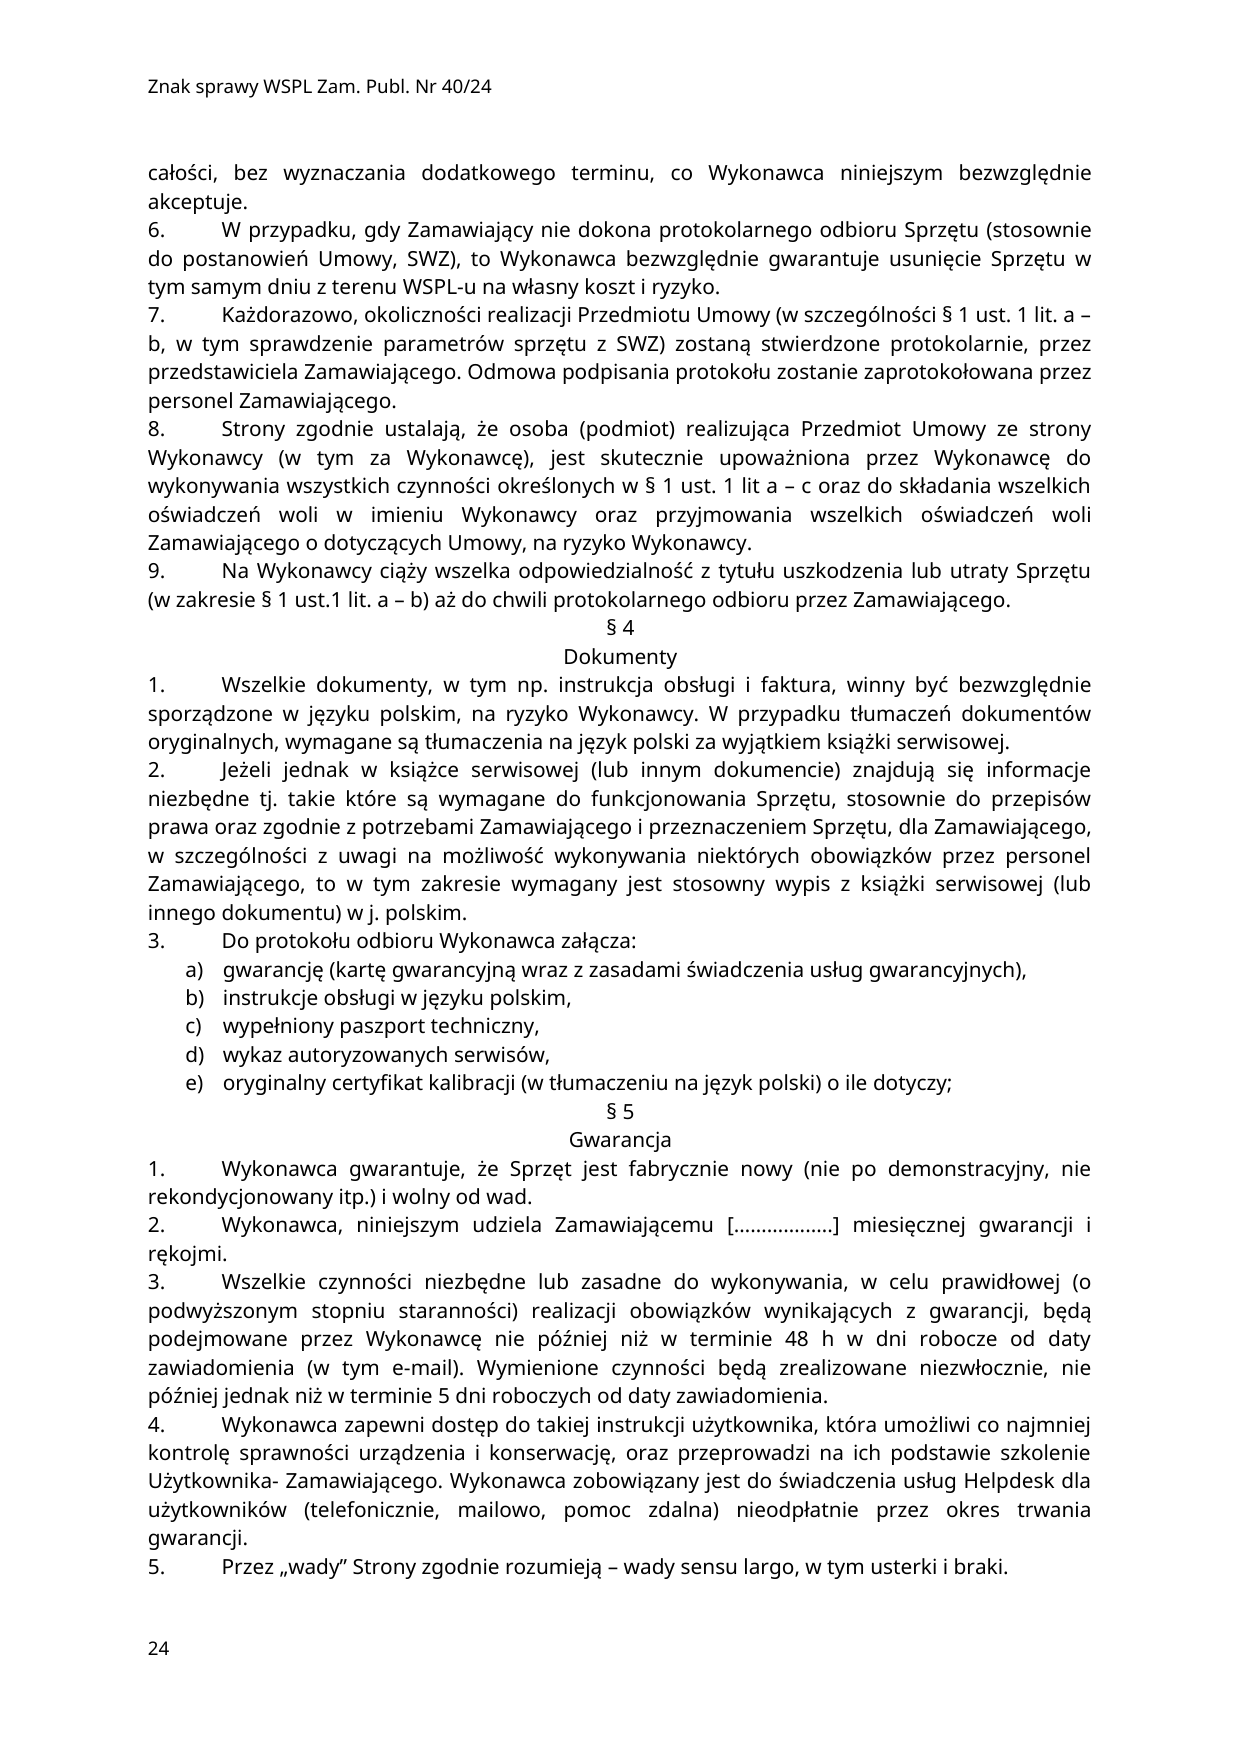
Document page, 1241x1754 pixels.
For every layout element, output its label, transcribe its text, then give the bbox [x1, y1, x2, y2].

list gwarancję (kartę gwarancyjną wraz z zasadami świadczenia usług gwarancyjnych), [185, 955, 1092, 983]
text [148, 158, 1092, 215]
list wykaz autoryzowanych serwisów, [185, 1040, 1092, 1068]
text 1. Wszelkie dokumenty, w tym np. instrukcja obsługi i faktura, winny być bezwzględnie sporządzone w języku polskim, na ryzyko Wykonawcy. W przypadku tłumaczeń dokumentów oryginalnych, wymagane są tłumaczenia na język polski za wyjątkiem książki serwisowej. [148, 670, 1092, 756]
text 2. Wykonawca, niniejszym udziela Zamawiającemu […………..….] miesięcznej gwarancji i rękojmi. [148, 1211, 1092, 1267]
text 8. Strony zgodnie ustalają, że osoba (podmiot) realizująca Przedmiot Umowy ze strony Wykonawcy (w tym za Wykonawcę), jest skutecznie upoważniona przez Wykonawcę do wykonywania wszystkich czynności określonych w § 1 ust. 1 lit a – c oraz do składania wszelkich oświadczeń woli w imieniu Wykonawcy oraz przyjmowania wszelkich oświadczeń woli Zamawiającego o dotyczących Umowy, na ryzyko Wykonawcy. [148, 414, 1092, 557]
text 5. Przez „wady” Strony zgodnie rozumieją – wady sensu largo, w tym usterki i braki. [148, 1552, 1092, 1580]
list oryginalny certyfikat kalibracji (w tłumaczeniu na język polski) o ile dotyczy; [185, 1068, 1092, 1097]
text 1. Wykonawca gwarantuje, że Sprzęt jest fabrycznie nowy (nie po demonstracyjny, nie rekondycjonowany itp.) i wolny od wad. [148, 1154, 1092, 1211]
text 9. Na Wykonawcy ciąży wszelka odpowiedzialność z tytułu uszkodzenia lub utraty Sprzętu (w zakresie § 1 ust.1 lit. a – b) aż do chwili protokolarnego odbioru przez Zamawiającego. [148, 557, 1092, 613]
text Dokumenty [148, 642, 1092, 670]
text 3. Do protokołu odbioru Wykonawca załącza: [148, 926, 1092, 955]
text 7. Każdorazowo, okoliczności realizacji Przedmiotu Umowy (w szczególności § 1 ust. 1 lit. a –b, w tym sprawdzenie parametrów sprzętu z SWZ) zostaną stwierdzone protokolarnie, przez przedstawiciela Zamawiającego. Odmowa podpisania protokołu zostanie zaprotokołowana przez personel Zamawiającego. [148, 301, 1092, 414]
text 3. Wszelkie czynności niezbędne lub zasadne do wykonywania, w celu prawidłowej (o podwyższonym stopniu staranności) realizacji obowiązków wynikających z gwarancji, będą podejmowane przez Wykonawcę nie później niż w terminie 48 h w dni robocze od daty zawiadomienia (w tym e-mail). Wymienione czynności będą zrealizowane niezwłocznie, nie później jednak niż w terminie 5 dni roboczych od daty zawiadomienia. [148, 1267, 1092, 1410]
text 4. Wykonawca zapewni dostęp do takiej instrukcji użytkownika, która umożliwi co najmniej kontrolę sprawności urządzenia i konserwację, oraz przeprowadzi na ich podstawie szkolenie Użytkownika- Zamawiającego. Wykonawca zobowiązany jest do świadczenia usług Helpdesk dla użytkowników (telefonicznie, mailowo, pomoc zdalna) nieodpłatnie przez okres trwania gwarancji. [148, 1410, 1092, 1552]
text 6. W przypadku, gdy Zamawiający nie dokona protokolarnego odbioru Sprzętu (stosownie do postanowień Umowy, SWZ), to Wykonawca bezwzględnie gwarantuje usunięcie Sprzętu w tym samym dniu z terenu WSPL-u na własny koszt i ryzyko. [148, 215, 1092, 301]
text 2. Jeżeli jednak w książce serwisowej (lub innym dokumencie) znajdują się informacje niezbędne tj. takie które są wymagane do funkcjonowania Sprzętu, stosownie do przepisów prawa oraz zgodnie z potrzebami Zamawiającego i przeznaczeniem Sprzętu, dla Zamawiającego, w szczególności z uwagi na możliwość wykonywania niektórych obowiązków przez personel Zamawiającego, to w tym zakresie wymagany jest stosowny wypis z książki serwisowej (lub innego dokumentu) w j. polskim. [148, 756, 1092, 926]
text Gwarancja [148, 1125, 1092, 1154]
text § 5 [148, 1097, 1092, 1125]
text § 4 [148, 613, 1092, 642]
list instrukcje obsługi w języku polskim, [185, 983, 1092, 1012]
list wypełniony paszport techniczny, [185, 1012, 1092, 1040]
